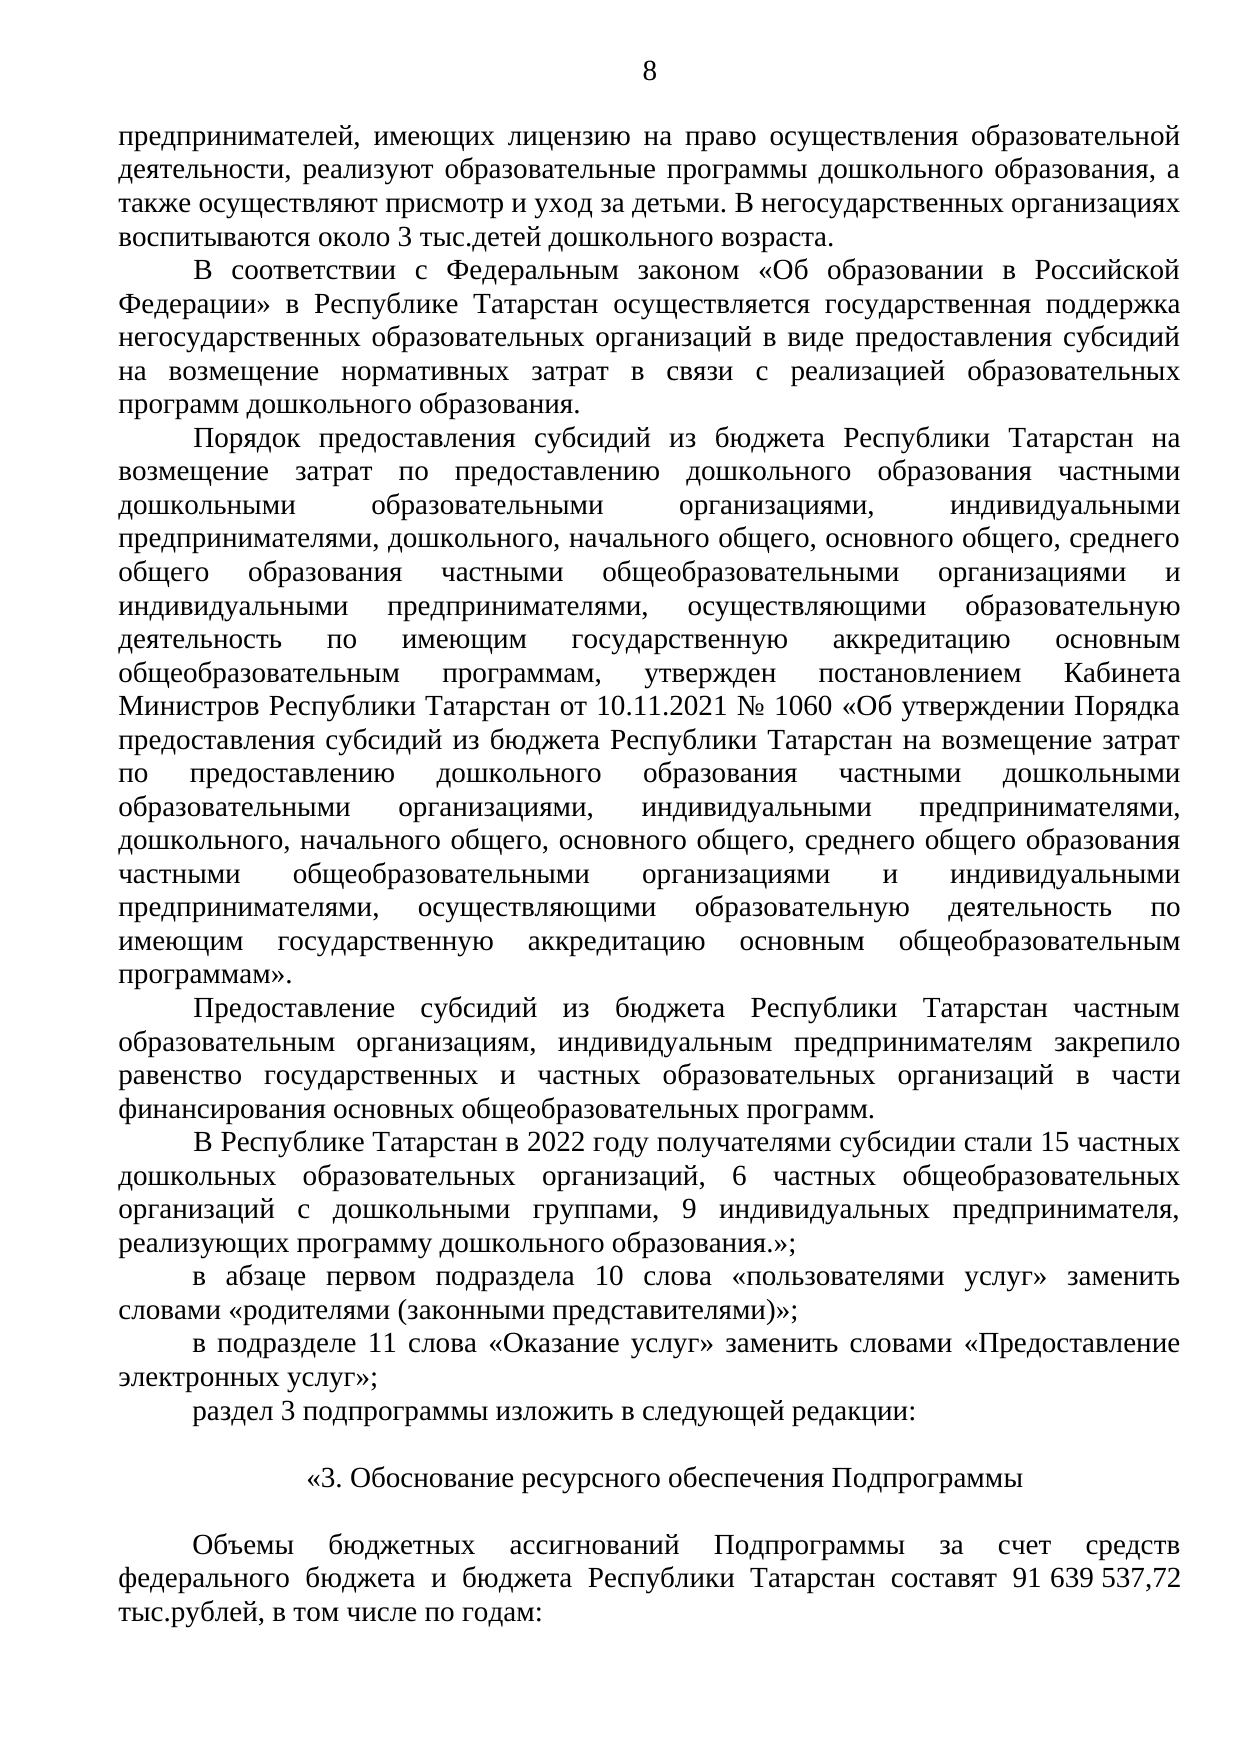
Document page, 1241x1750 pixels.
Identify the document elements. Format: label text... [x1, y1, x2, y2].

text «3. Обоснование ресурсного обеспечения Подпрограммы [118, 1460, 1181, 1493]
text в подразделе 11 слова «Оказание услуг» заменить словами «Предоставление электронных услуг»; [118, 1326, 1181, 1393]
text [118, 118, 1181, 252]
text В соответствии с Федеральным законом «Об образовании в Российской Федерации» в Республике Татарстан осуществляется государственная поддержка негосударственных образовательных организаций в виде предоставления субсидий на возмещение нормативных затрат в связи с реализацией образовательных программ дошкольного образования. [118, 252, 1181, 420]
text В Республике Татарстан в 2022 году получателями субсидии стали 15 частных дошкольных образовательных организаций, 6 частных общеобразовательных организаций с дошкольными группами, 9 индивидуальных предпринимателя, реализующих программу дошкольного образования.»; [118, 1124, 1181, 1258]
text в абзаце первом подраздела 10 слова «пользователями услуг» заменить словами «родителями (законными представителями)»; [118, 1258, 1181, 1326]
text Объемы бюджетных ассигнований Подпрограммы за счет средств федерального бюджета и бюджета Республики Татарстан составят 91 639 537,72 тыс.рублей, в том числе по годам: [118, 1527, 1181, 1627]
text Предоставление субсидий из бюджета Республики Татарстан частным образовательным организациям, индивидуальным предпринимателям закрепило равенство государственных и частных образовательных организаций в части финансирования основных общеобразовательных программ. [118, 990, 1181, 1124]
text раздел 3 подпрограммы изложить в следующей редакции: [118, 1393, 1181, 1426]
text Порядок предоставления субсидий из бюджета Республики Татарстан на возмещение затрат по предоставлению дошкольного образования частными дошкольными образовательными организациями, индивидуальными предпринимателями, дошкольного, начального общего, основного общего, среднего общего образования частными общеобразовательными организациями и индивидуальными предпринимателями, осуществляющими образовательную деятельность по имеющим государственную аккредитацию основным общеобразовательным программам, утвержден постановлением Кабинета Министров Республики Татарстан от 10.11.2021 № 1060 «Об утверждении Порядка предоставления субсидий из бюджета Республики Татарстан на возмещение затрат по предоставлению дошкольного образования частными дошкольными образовательными организациями, индивидуальными предпринимателями, дошкольного, начального общего, основного общего, среднего общего образования частными общеобразовательными организациями и индивидуальными предпринимателями, осуществляющими образовательную деятельность по имеющим государственную аккредитацию основным общеобразовательным программам». [118, 420, 1181, 990]
